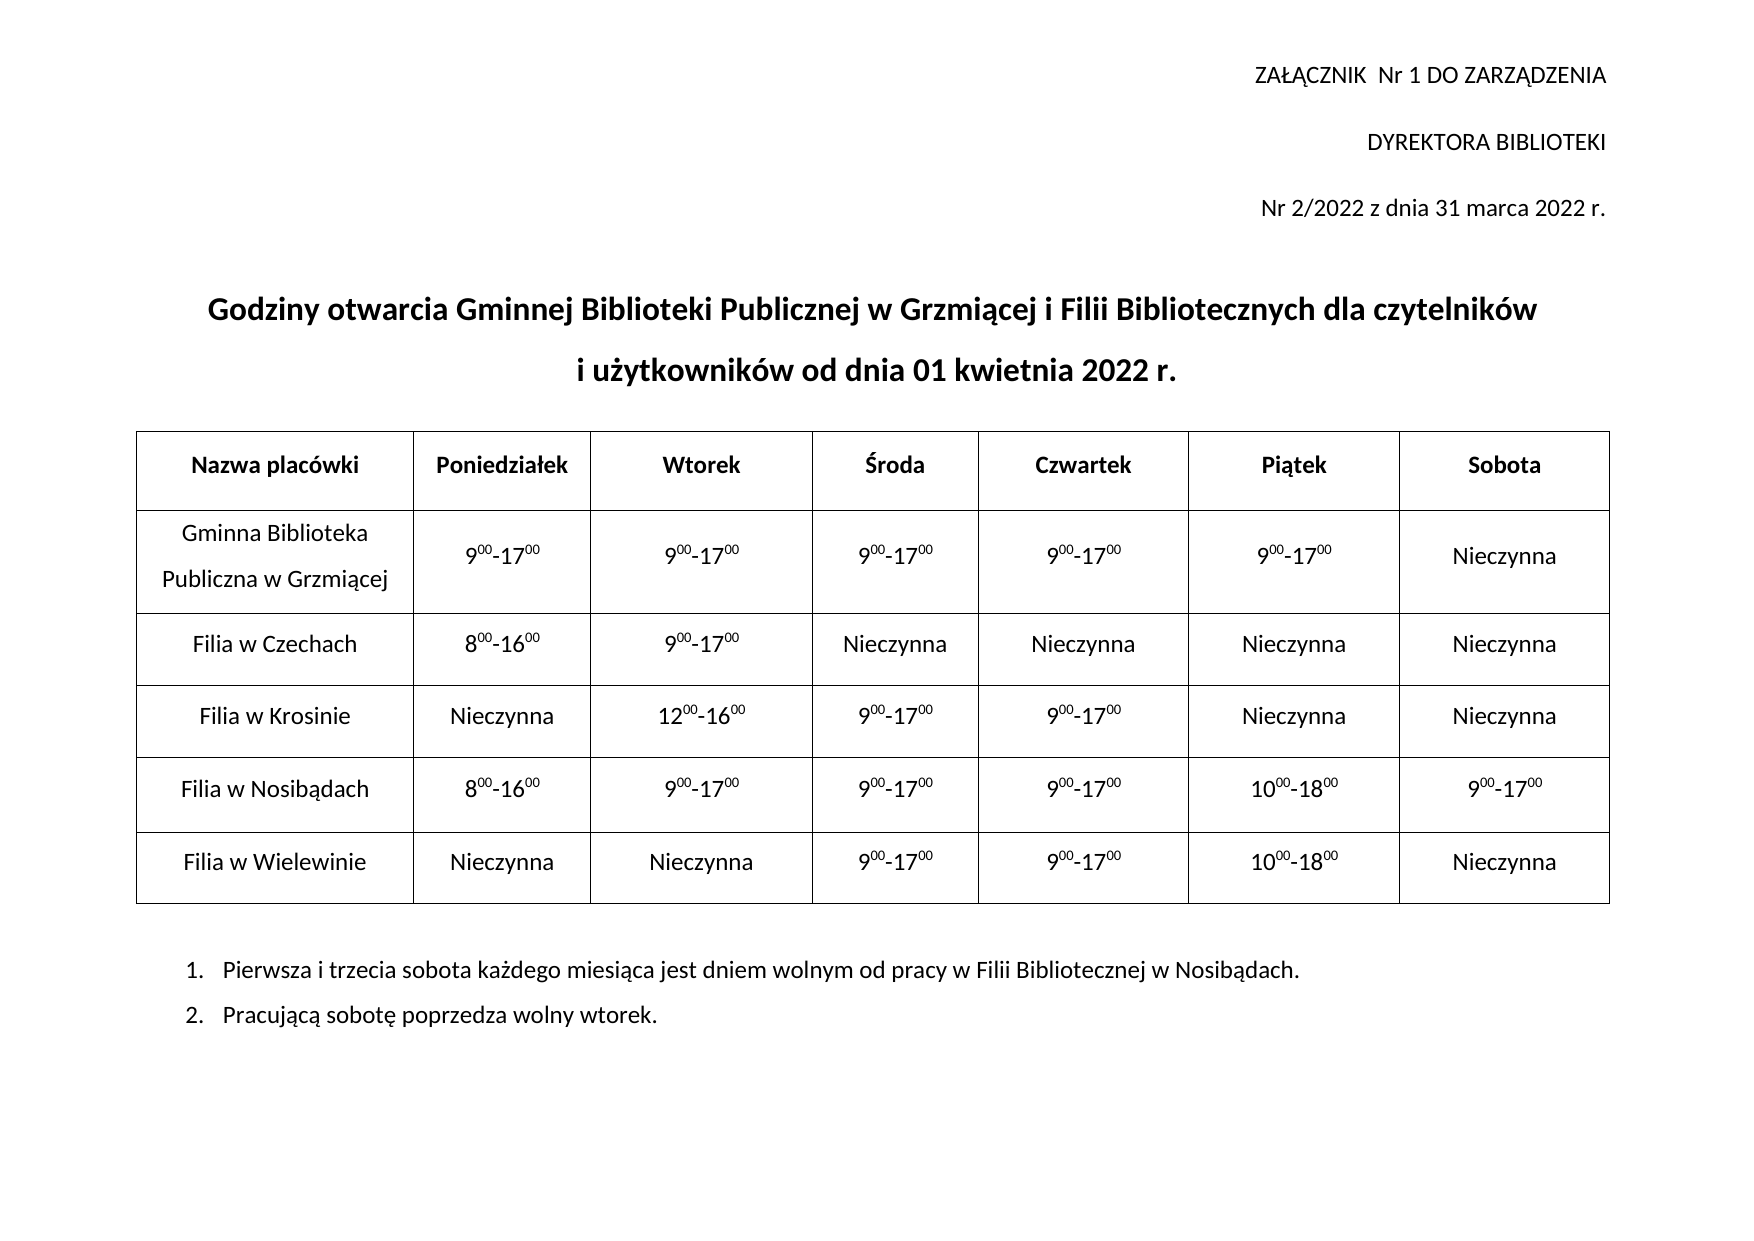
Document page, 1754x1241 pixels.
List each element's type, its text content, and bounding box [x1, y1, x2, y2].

table_header Piątek [1189, 432, 1399, 509]
table_header Sobota [1400, 432, 1609, 509]
table_cell Nieczynna [1400, 614, 1609, 685]
text DYREKTORA BIBLIOTEKI [148, 126, 1606, 156]
table_header Nazwa placówki [137, 432, 413, 509]
table_cell Filia w Wielewinie [137, 833, 413, 903]
table_cell 900-1700 [813, 833, 978, 903]
table_cell 1200-1600 [591, 686, 812, 757]
table_cell Gminna Biblioteka Publiczna w Grzmiącej [137, 511, 413, 613]
table_cell 900-1700 [979, 833, 1188, 903]
table_cell 900-1700 [1189, 511, 1399, 613]
text Nr 2/2022 z dnia 31 marca 2022 r. [148, 192, 1606, 223]
table_cell Nieczynna [813, 614, 978, 685]
table_cell Nieczynna [1400, 511, 1609, 613]
list Pracującą sobotę poprzedza wolny wtorek. [185, 1000, 1606, 1030]
table_cell 900-1700 [813, 511, 978, 613]
table_cell 900-1700 [414, 511, 590, 613]
table_header Środa [813, 432, 978, 509]
table_cell Nieczynna [591, 833, 812, 903]
table_cell Nieczynna [1189, 686, 1399, 757]
table_cell Nieczynna [1400, 833, 1609, 903]
table_cell Nieczynna [414, 833, 590, 903]
table_cell Filia w Krosinie [137, 686, 413, 757]
table_cell Filia w Czechach [137, 614, 413, 685]
table_cell 900-1700 [813, 686, 978, 757]
table_cell 900-1700 [979, 758, 1188, 832]
table_cell 900-1700 [591, 614, 812, 685]
table_cell Nieczynna [979, 614, 1188, 685]
table_cell Nieczynna [1189, 614, 1399, 685]
list Pierwsza i trzecia sobota każdego miesiąca jest dniem wolnym od pracy w Filii Bibliotecznej w Nosibądach. [185, 954, 1606, 984]
table_cell 800-1600 [414, 758, 590, 832]
table_cell Filia w Nosibądach [137, 758, 413, 832]
table_header Poniedziałek [414, 432, 590, 509]
text ZAŁĄCZNIK Nr 1 DO ZARZĄDZENIA [148, 59, 1606, 89]
table_header Czwartek [979, 432, 1188, 509]
table_cell 900-1700 [979, 511, 1188, 613]
table_cell 1000-1800 [1189, 833, 1399, 903]
table_cell Nieczynna [1400, 686, 1609, 757]
table_cell 900-1700 [813, 758, 978, 832]
table_cell 900-1700 [591, 758, 812, 832]
table_cell 900-1700 [591, 511, 812, 613]
table_cell 800-1600 [414, 614, 590, 685]
table_header Wtorek [591, 432, 812, 509]
table_cell 900-1700 [1400, 758, 1609, 832]
table_cell Nieczynna [414, 686, 590, 757]
table_cell 1000-1800 [1189, 758, 1399, 832]
table_cell 900-1700 [979, 686, 1188, 757]
text Godziny otwarcia Gminnej Biblioteki Publicznej w Grzmiącej i Filii Bibliotecznych dla czytelników i użytkowników od dnia 01 kwietnia 2022 r. [148, 288, 1606, 390]
